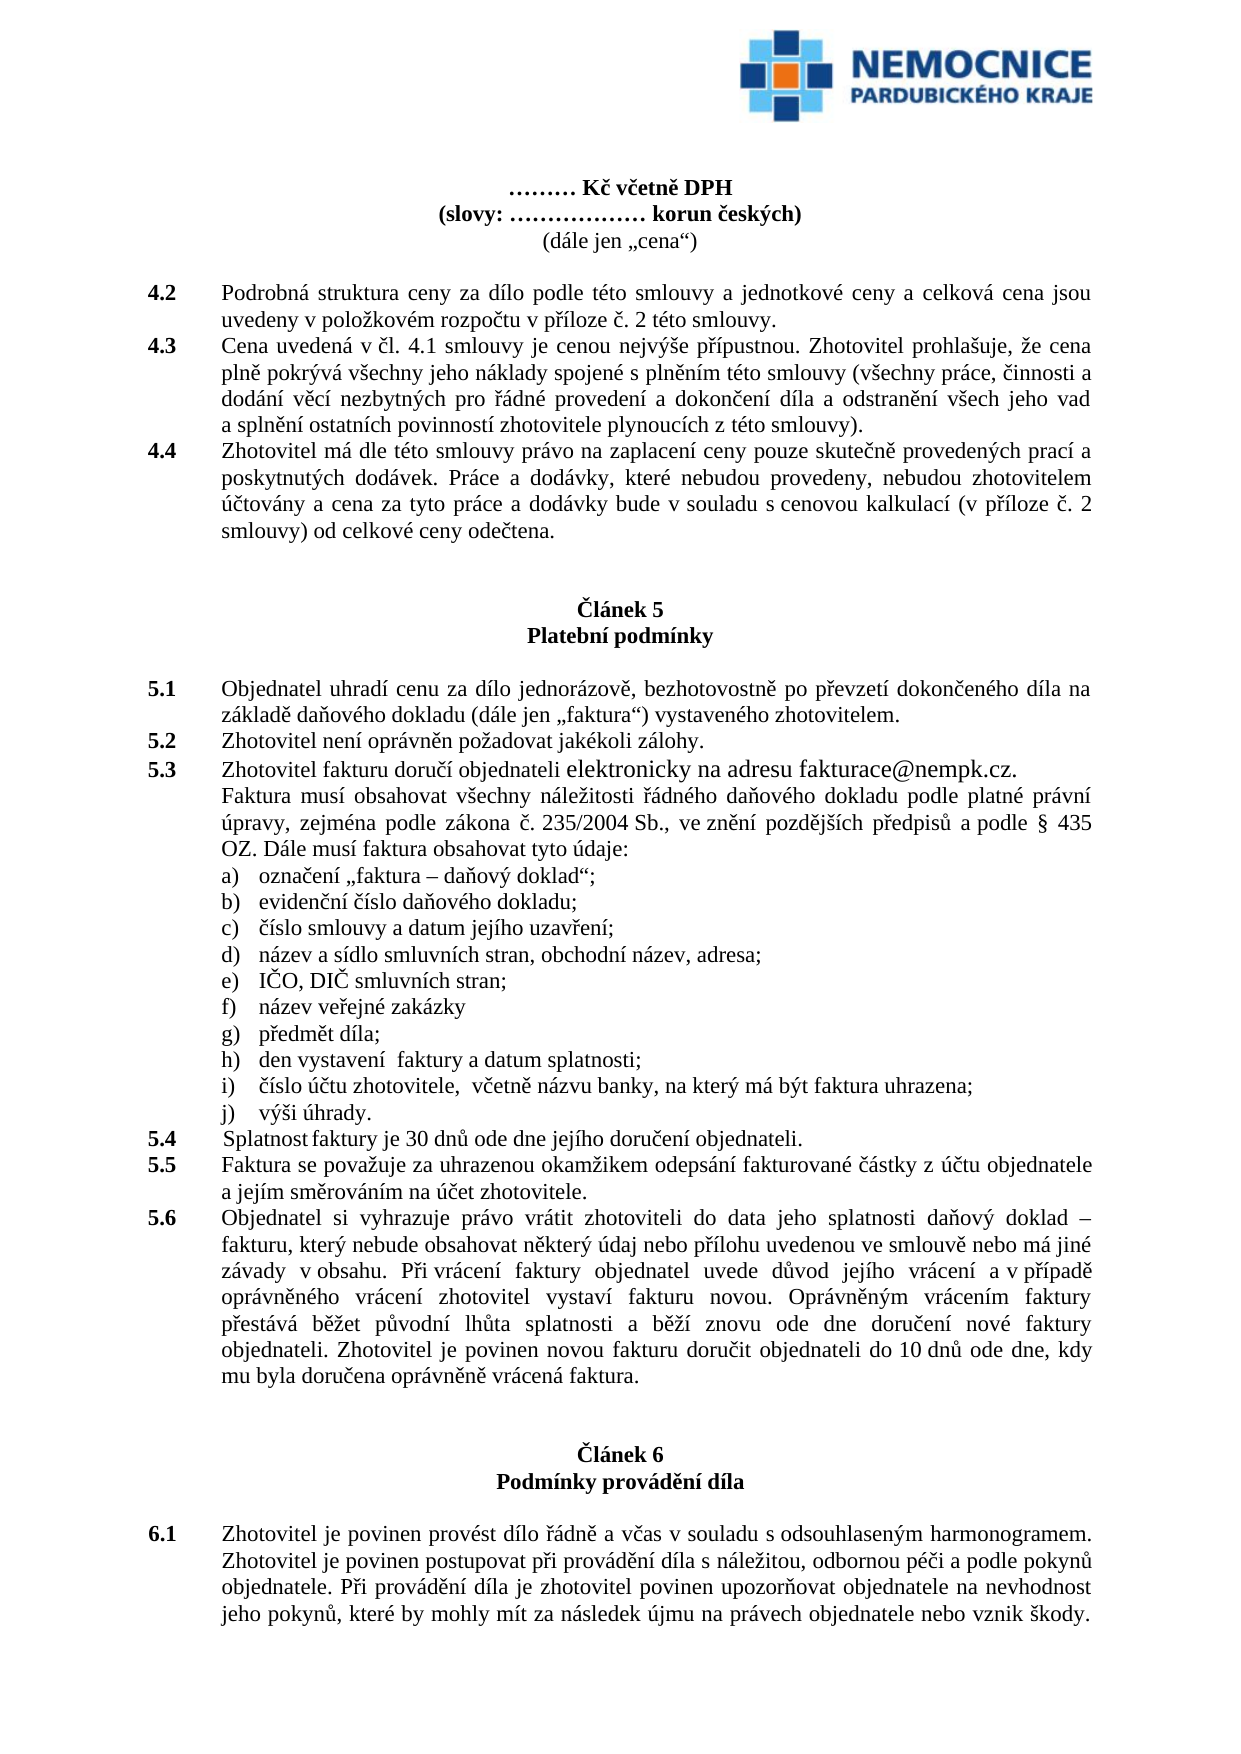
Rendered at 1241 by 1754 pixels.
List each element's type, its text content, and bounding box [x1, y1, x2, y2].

list číslo smlouvy a datum jejího uzavření; [221, 914, 1092, 941]
list označení „faktura – daňový doklad“; [221, 862, 1092, 888]
text 5.4 Splatnost faktury je 30 dnů ode dne jejího doručení objednateli. [148, 1125, 1092, 1152]
list název veřejné zakázky [221, 993, 1092, 1020]
text Podmínky provádění díla [148, 1468, 1092, 1494]
list den vystavení faktury a datum splatnosti; [221, 1046, 1092, 1072]
text ……… Kč včetně DPH [148, 174, 1092, 200]
list IČO, DIČ smluvních stran; [221, 967, 1092, 993]
picture [739, 29, 1093, 123]
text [148, 1521, 1092, 1626]
text 4.4 Zhotovitel má dle této smlouvy právo na zaplacení ceny pouze skutečně provedených prací a poskytnutých dodávek. Práce a dodávky, které nebudou provedeny, nebudou zhotovitelem účtovány a cena za tyto práce a dodávky bude v souladu s cenovou kalkulací (v příloze č. 2 smlouvy) od celkové ceny odečtena. [148, 438, 1092, 543]
text 4.2 Podrobná struktura ceny za dílo podle této smlouvy a jednotkové ceny a celková cena jsou uvedeny v položkovém rozpočtu v příloze č. 2 této smlouvy. [148, 279, 1092, 332]
text 4.3 Cena uvedená v čl. 4.1 smlouvy je cenou nejvýše přípustnou. Zhotovitel prohlašuje, že cena plně pokrývá všechny jeho náklady spojené s plněním této smlouvy (všechny práce, činnosti a dodání věcí nezbytných pro řádné provedení a dokončení díla a odstranění všech jeho vad a splnění ostatních povinností zhotovitele plynoucích z této smlouvy). [148, 332, 1092, 438]
text 5.6 Objednatel si vyhrazuje právo vrátit zhotoviteli do data jeho splatnosti daňový doklad – fakturu, který nebude obsahovat některý údaj nebo přílohu uvedenou ve smlouvě nebo má jiné závady v obsahu. Při vrácení faktury objednatel uvede důvod jejího vrácení a v případě oprávněného vrácení zhotovitel vystaví fakturu novou. Oprávněným vrácením faktury přestává běžet původní lhůta splatnosti a běží znovu ode dne doručení nové faktury objednateli. Zhotovitel je povinen novou fakturu doručit objednateli do 10 dnů ode dne, kdy mu byla doručena oprávněně vrácená faktura. [148, 1204, 1092, 1389]
text 5.2 Zhotovitel není oprávněn požadovat jakékoli zálohy. [148, 727, 1092, 754]
text 5.3 Zhotovitel fakturu doručí objednateli elektronicky na adresu fakturace@nempk.cz. [148, 754, 1092, 783]
text 5.1 Objednatel uhradí cenu za dílo jednorázově, bezhotovostně po převzetí dokončeného díla na základě daňového dokladu (dále jen „faktura“) vystaveného zhotovitelem. [148, 675, 1092, 727]
text Faktura musí obsahovat všechny náležitosti řádného daňového dokladu podle platné právní úpravy, zejména podle zákona č. 235/2004 Sb., ve znění pozdějších předpisů a podle § 435 OZ. Dále musí faktura obsahovat tyto údaje: [221, 783, 1092, 862]
list název a sídlo smluvních stran, obchodní název, adresa; [221, 941, 1092, 967]
text (slovy: ……………… korun českých) [148, 200, 1092, 227]
list evidenční číslo daňového dokladu; [221, 888, 1092, 914]
text Platební podmínky [148, 622, 1092, 648]
text 5.5 Faktura se považuje za uhrazenou okamžikem odepsání fakturované částky z účtu objednatele a jejím směrováním na účet zhotovitele. [148, 1152, 1092, 1204]
list předmět díla; [221, 1020, 1092, 1046]
text (dále jen „cena“) [148, 227, 1092, 253]
text Článek 5 [148, 596, 1092, 622]
list výši úhrady. [221, 1099, 1092, 1125]
list číslo účtu zhotovitele, včetně názvu banky, na který má být faktura uhrazena; [221, 1072, 1092, 1099]
text Článek 6 [148, 1441, 1092, 1468]
